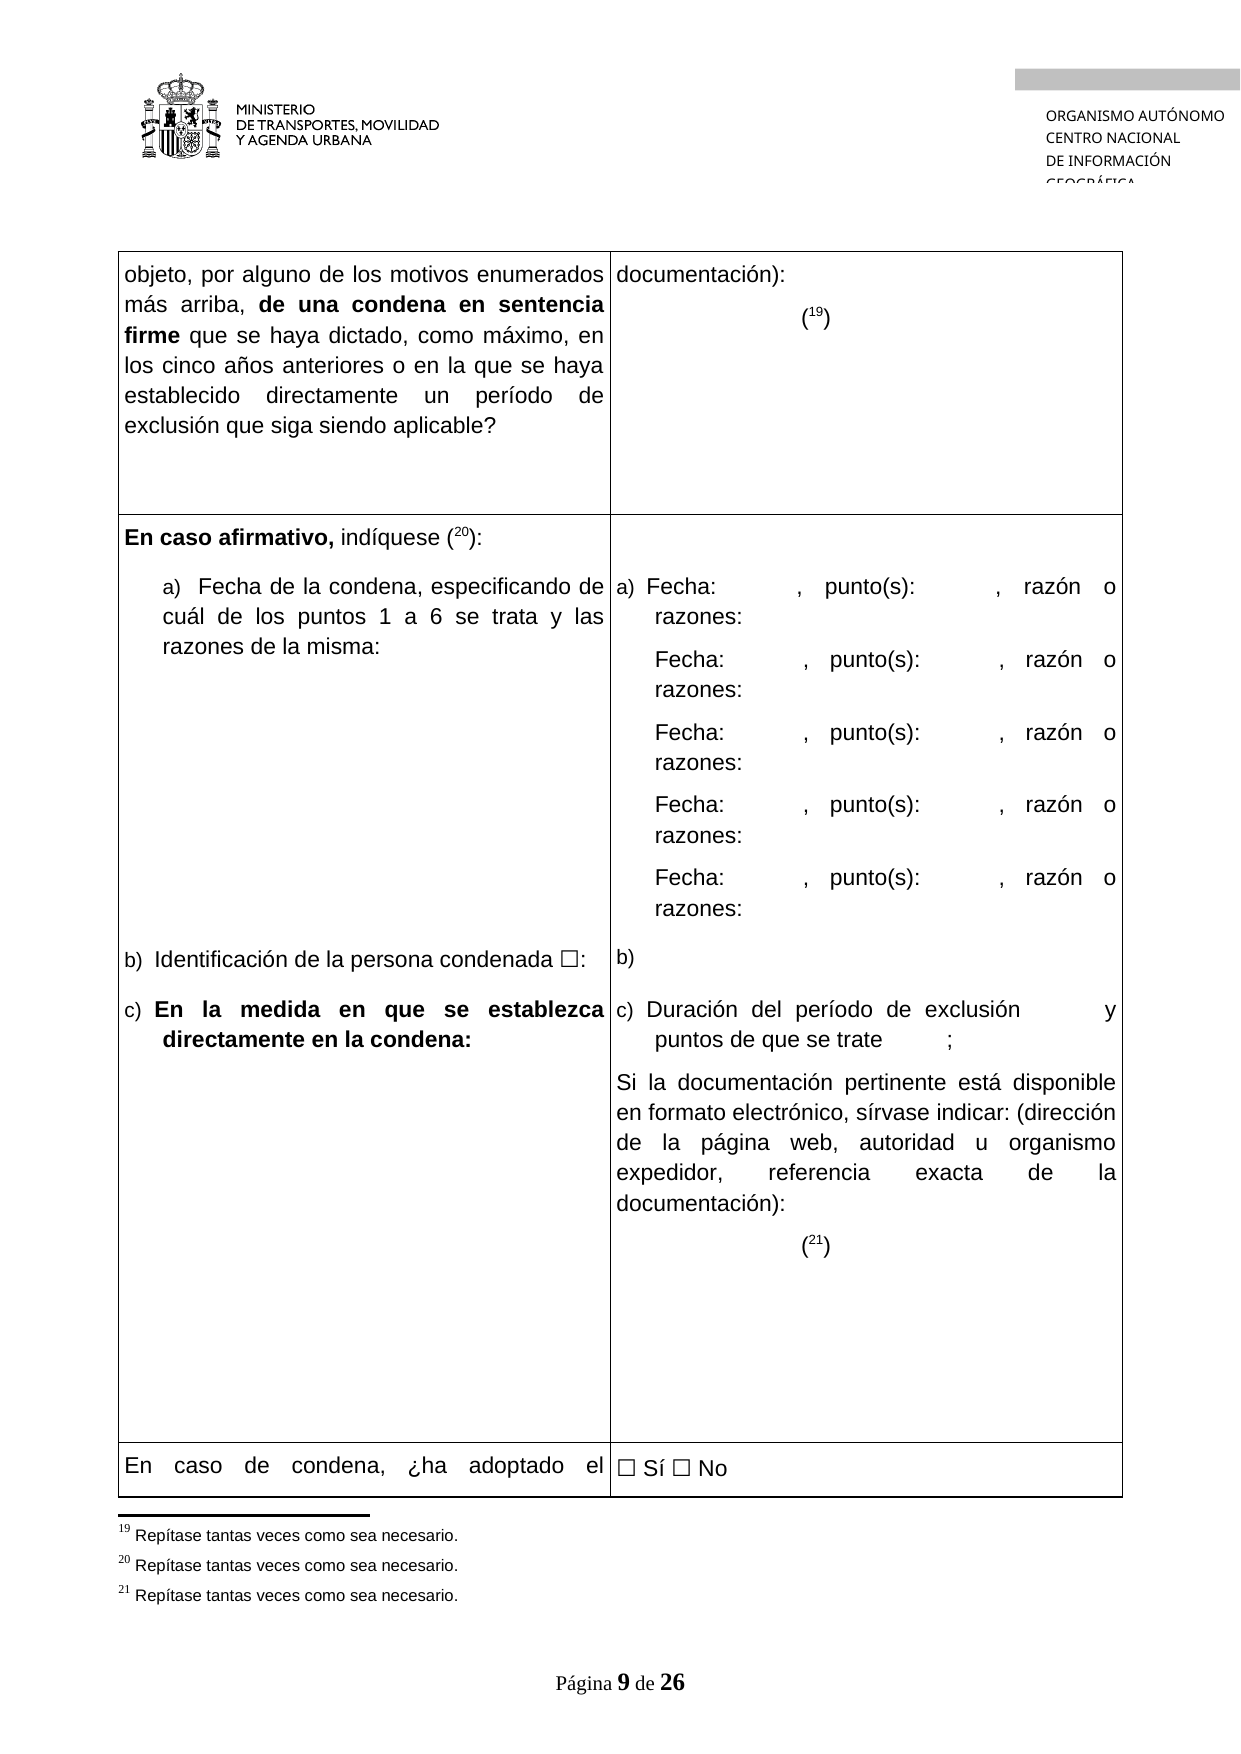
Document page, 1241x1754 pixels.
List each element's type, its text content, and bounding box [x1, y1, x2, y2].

table_cell Fecha de la condena, especificando de cuál de los puntos 1 a 6 se trata y las razones de la misma: [119, 564, 610, 933]
table_cell ¿Ha sido el propio operador económico, o cualquier persona que sea miembro de su órgano de administración, de dirección o de supervisión o que tenga poderes de representación, decisión o control en él, objeto, por alguno de los motivos enumerados más arriba, de una condena en sentencia firme que se haya dictado, como máximo, en los cinco años anteriores o en la que se haya establecido directamente un período de exclusión que siga siendo aplicable? [119, 252, 610, 514]
table_cell Duración del período de exclusión y puntos de que se trate ; Si la documentación pertinente está disponible en formato electrónico, sírvase indicar: (dirección de la página web, autoridad u organismo expedidor, referencia exacta de la documentación): () [611, 987, 1122, 1442]
table_cell ☐ Sí ☐ No Si la documentación pertinente está disponible en formato electrónico, sírvase indicar: (dirección de la página web, autoridad u organismo expedidor, referencia exacta de la documentación): () [611, 252, 1122, 514]
table_cell ☐ Sí ☐ No [611, 1443, 1122, 1496]
table_cell Identificación de la persona condenada ☐: [119, 934, 610, 987]
table_cell En la medida en que se establezca directamente en la condena: [119, 987, 610, 1442]
table_cell [611, 515, 1122, 563]
table_cell [611, 934, 1122, 987]
table_cell Fecha: , punto(s): , razón o razones: Fecha: , punto(s): , razón o razones: Fecha: , punto(s): , razón o razones: Fecha: , punto(s): , razón o razones: Fecha: , punto(s): , razón o razones: [611, 564, 1122, 933]
table_cell En caso afirmativo, indíquese (): [119, 515, 610, 563]
picture [118, 73, 444, 163]
